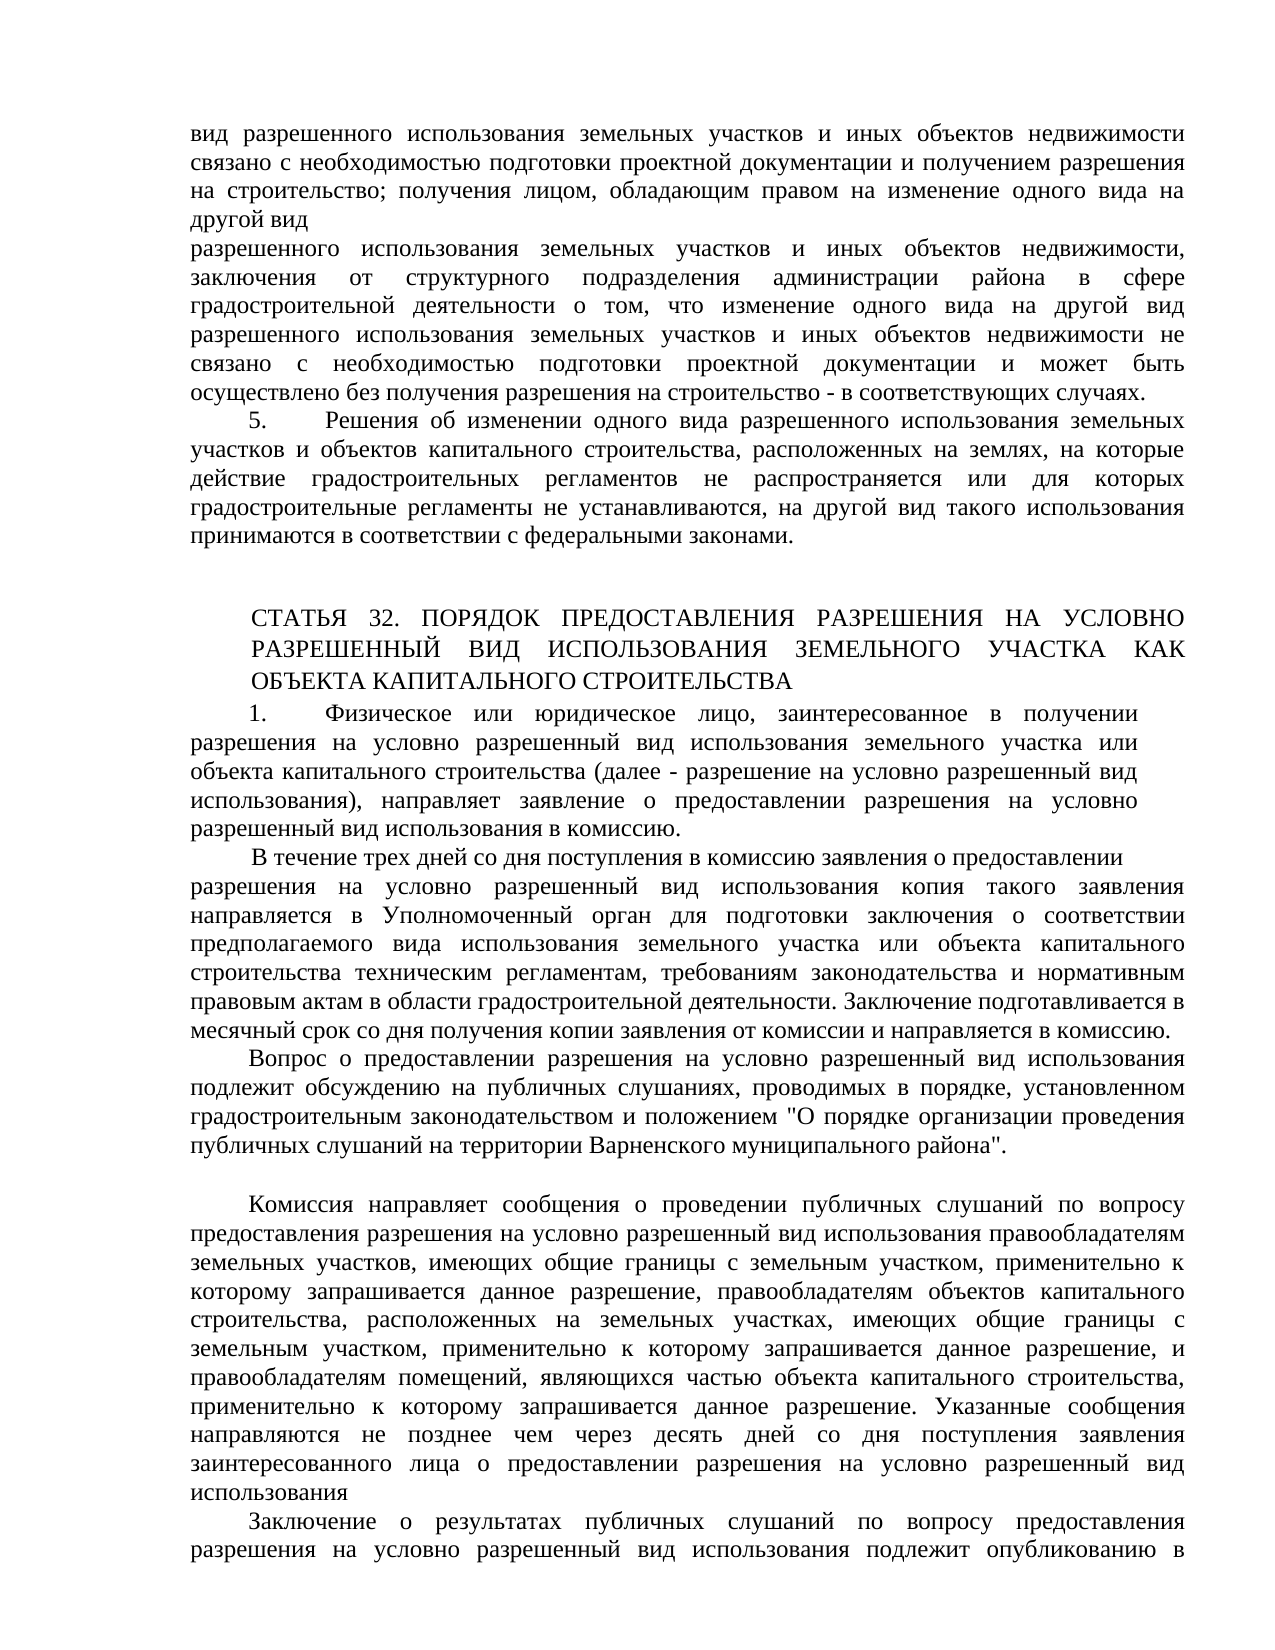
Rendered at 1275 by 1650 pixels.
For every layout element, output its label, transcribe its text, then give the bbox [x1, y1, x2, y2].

text В течение трех дней со дня поступления в комиссию заявления о предоставлении [251, 842, 1186, 871]
text Комиссия направляет сообщения о проведении публичных слушаний по вопросу предоставления разрешения на условно разрешенный вид использования правообладателям земельных участков, имеющих общие границы с земельным участком, применительно к которому запрашивается данное разрешение, правообладателям объектов капитального строительства, расположенных на земельных участках, имеющих общие границы с земельным участком, применительно к которому запрашивается данное разрешение, и правообладателям помещений, являющихся частью объекта капитального строительства, применительно к которому запрашивается данное разрешение. Указанные сообщения направляются не позднее чем через десять дней со дня поступления заявления заинтересованного лица о предоставлении разрешения на условно разрешенный вид использования [190, 1189, 1186, 1506]
text разрешения на условно разрешенный вид использования копия такого заявления направляется в Уполномоченный орган для подготовки заключения о соответствии предполагаемого вида использования земельного участка или объекта капитального строительства техническим регламентам, требованиям законодательства и нормативным правовым актам в области градостроительной деятельности. Заключение подготавливается в месячный срок со дня получения копии заявления от комиссии и направляется в комиссию. [190, 871, 1186, 1043]
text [190, 1506, 1186, 1563]
text разрешенного использования земельных участков и иных объектов недвижимости, заключения от структурного подразделения администрации района в сфере градостроительной деятельности о том, что изменение одного вида на другой вид разрешенного использования земельных участков и иных объектов недвижимости не связано с необходимостью подготовки проектной документации и может быть осуществлено без получения разрешения на строительство - в соответствующих случаях. [190, 233, 1186, 406]
text 1. Физическое или юридическое лицо, заинтересованное в получении разрешения на условно разрешенный вид использования земельного участка или объекта капитального строительства (далее - разрешение на условно разрешенный вид использования), направляет заявление о предоставлении разрешения на условно разрешенный вид использования в комиссию. [190, 698, 1138, 842]
text Вопрос о предоставлении разрешения на условно разрешенный вид использования подлежит обсуждению на публичных слушаниях, проводимых в порядке, установленном градостроительным законодательством и положением "О порядке организации проведения публичных слушаний на территории Варненского муниципального района". [190, 1043, 1186, 1158]
text вид разрешенного использования земельных участков и иных объектов недвижимости связано с необходимостью подготовки проектной документации и получением разрешения на строительство; получения лицом, обладающим правом на изменение одного вида на другой вид [190, 118, 1186, 233]
text 5. Решения об изменении одного вида разрешенного использования земельных участков и объектов капитального строительства, расположенных на землях, на которые действие градостроительных регламентов не распространяется или для которых градостроительные регламенты не устанавливаются, на другой вид такого использования принимаются в соответствии с федеральными законами. [190, 406, 1186, 549]
subtitle СТАТЬЯ 32. ПОРЯДОК ПРЕДОСТАВЛЕНИЯ РАЗРЕШЕНИЯ НА УСЛОВНО РАЗРЕШЕННЫЙ ВИД ИСПОЛЬЗОВАНИЯ ЗЕМЕЛЬНОГО УЧАСТКА КАК ОБЪЕКТА КАПИТАЛЬНОГО СТРОИТЕЛЬСТВА [251, 603, 1186, 694]
